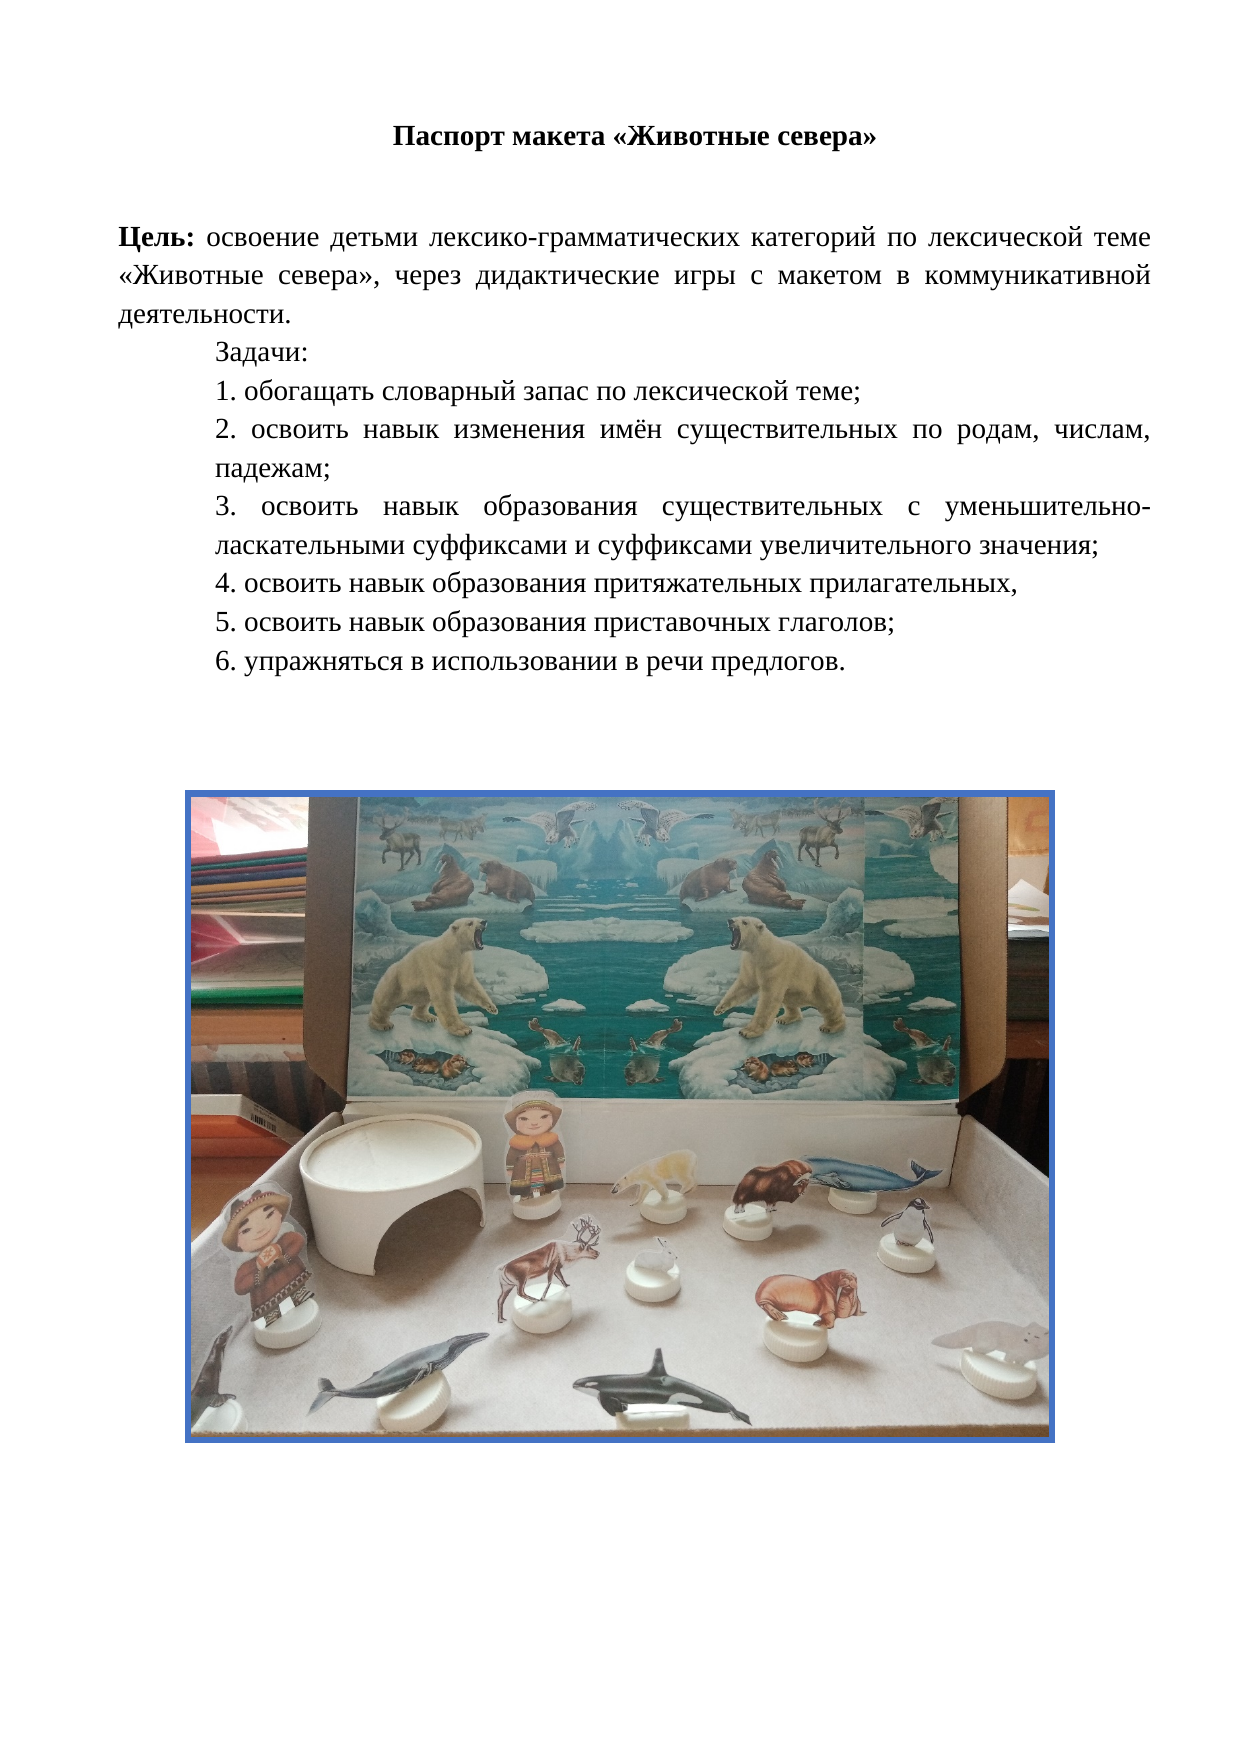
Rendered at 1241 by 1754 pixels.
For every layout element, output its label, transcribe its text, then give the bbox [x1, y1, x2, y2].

text 4. освоить навык образования притяжательных прилагательных, [215, 566, 1152, 599]
text 6. упражняться в использовании в речи предлогов. [215, 643, 1152, 676]
text 5. освоить навык образования приставочных глаголов; [215, 604, 1152, 638]
text Паспорт макета «Животные севера» [118, 118, 1152, 152]
picture [191, 797, 1049, 1437]
text 2. освоить навык изменения имён существительных по родам, числам, падежам; [215, 411, 1152, 483]
text 3. освоить навык образования существительных с уменьшительно-ласкательными суффиксами и суффиксами увеличительного значения; [215, 488, 1152, 561]
text 1. обогащать словарный запас по лексической теме; [215, 373, 1152, 406]
text Задачи: [215, 334, 1152, 368]
text Цель: освоение детьми лексико-грамматических категорий по лексической теме «Животные севера», через дидактические игры с макетом в коммуникативной деятельности. [118, 219, 1152, 329]
